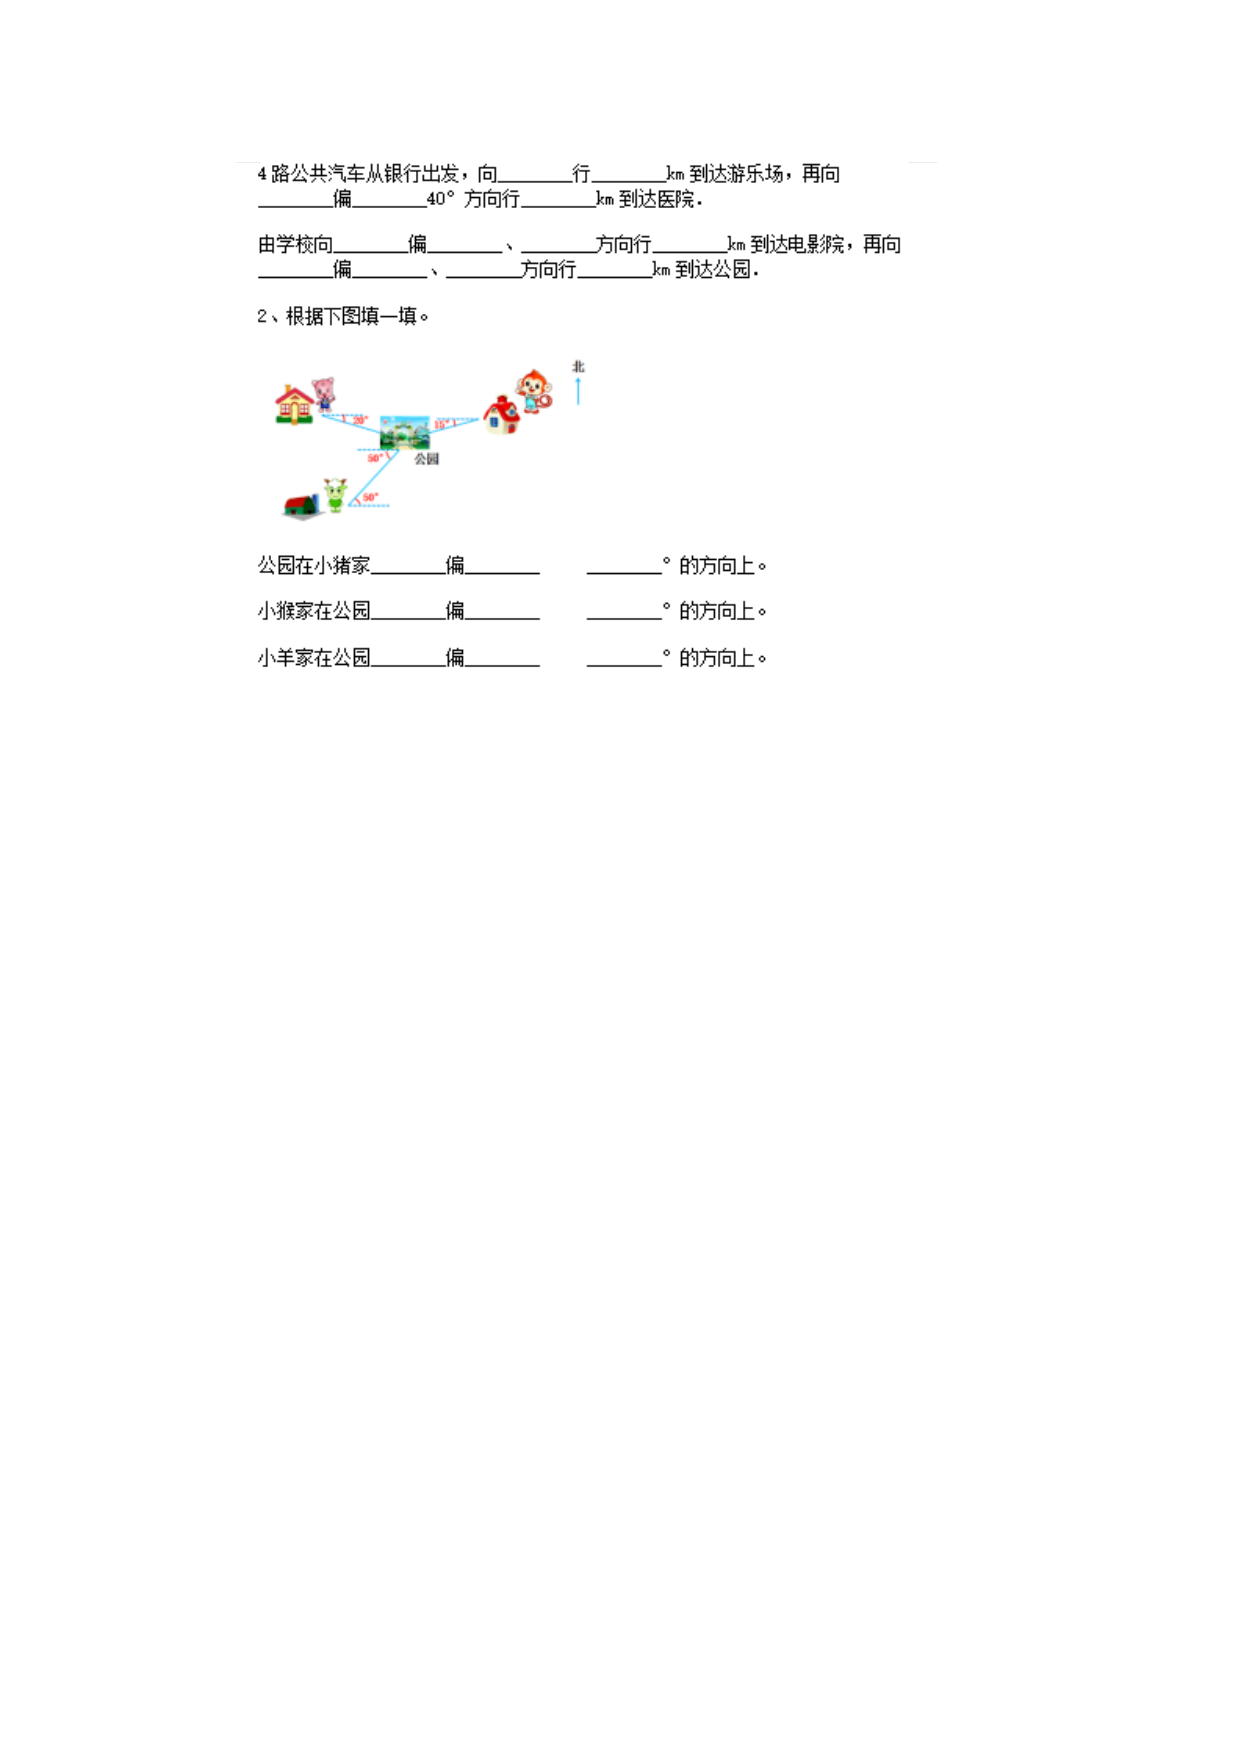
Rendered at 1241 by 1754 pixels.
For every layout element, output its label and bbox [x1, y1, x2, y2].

picture [235, 162, 1005, 689]
